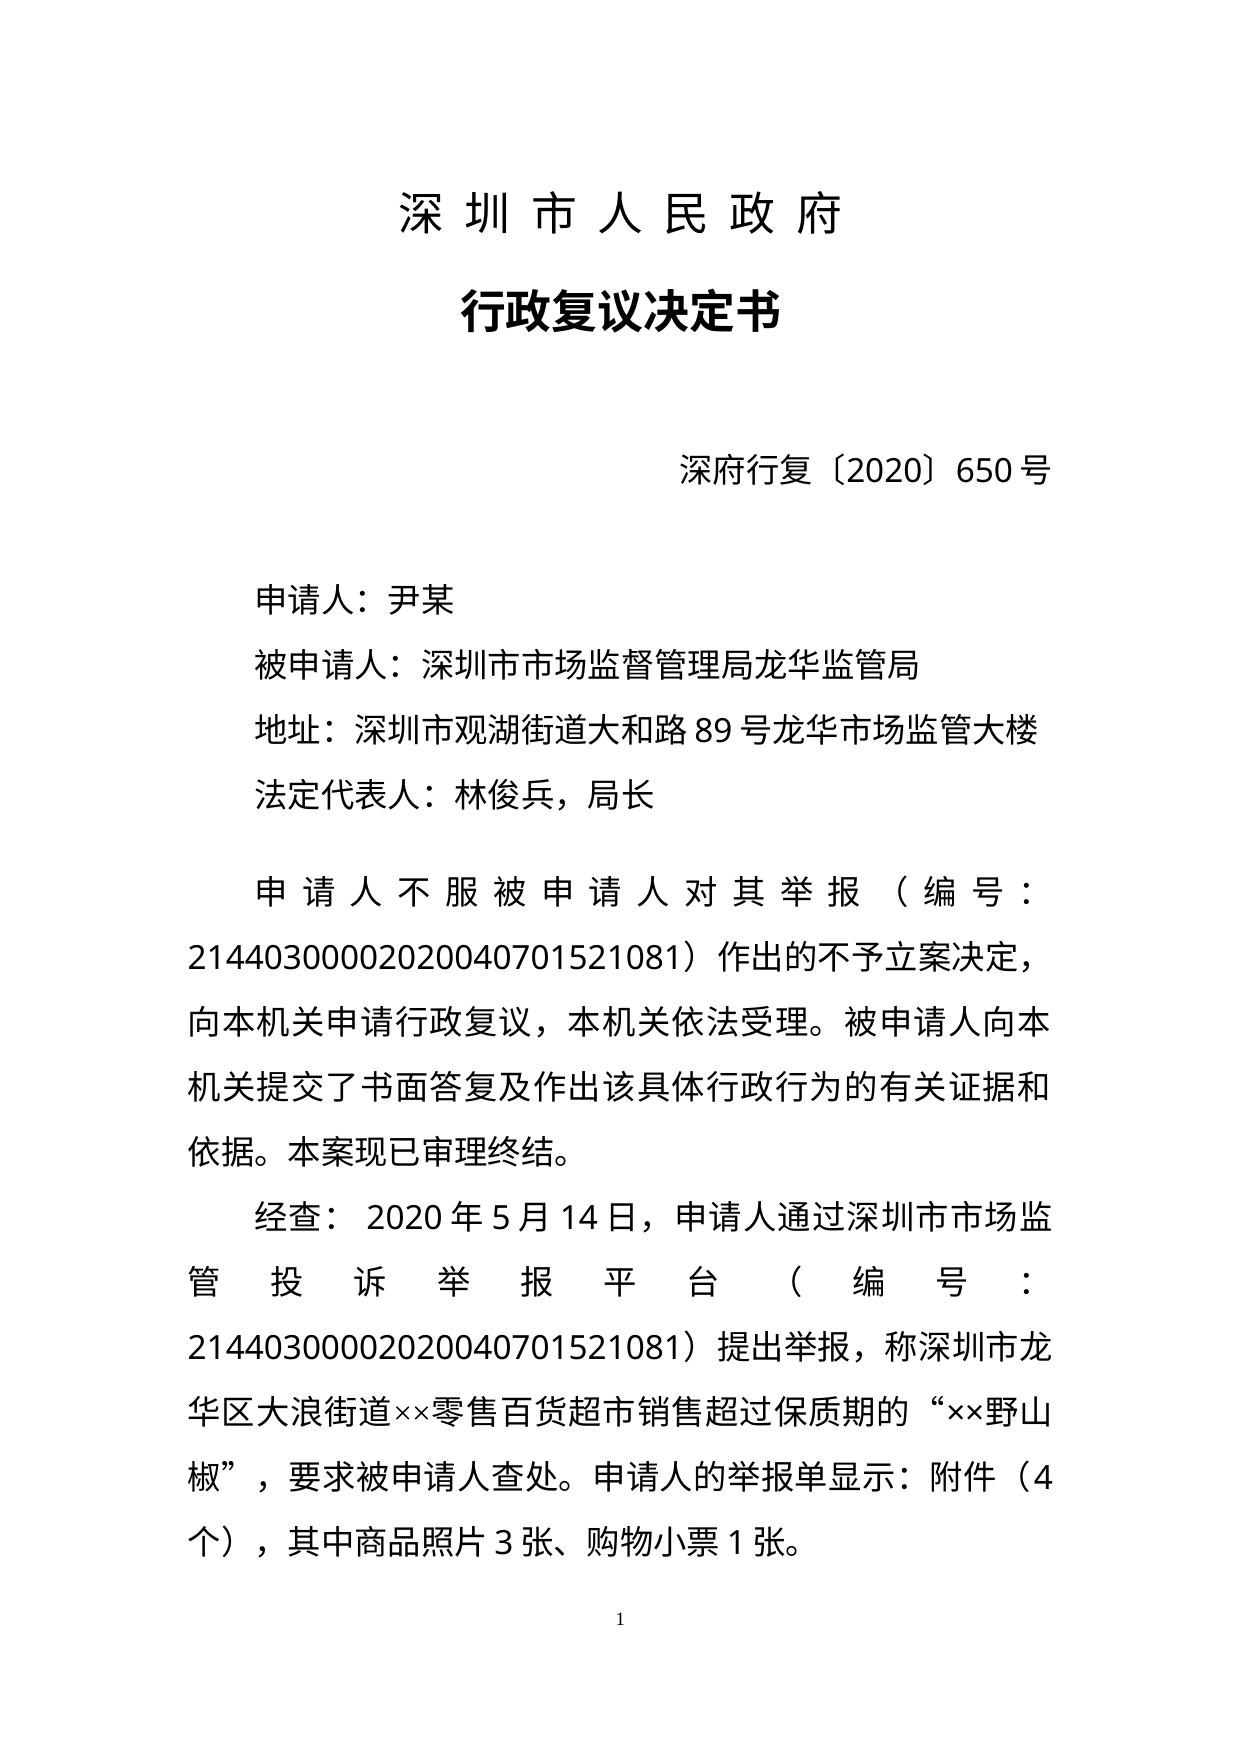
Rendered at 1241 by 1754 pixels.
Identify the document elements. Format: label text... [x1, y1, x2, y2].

text 申请人：尹某 [187, 565, 1053, 630]
text 法定代表人：林俊兵，局长 [187, 760, 1053, 825]
text 行政复议决定书 [187, 259, 1053, 357]
text 经查： 2020年5月14日，申请人通过深圳市市场监管投诉举报平台（编号：21440300002020040701521081）提出举报，称深圳市龙华区大浪街道××零售百货超市销售超过保质期的“××野山椒”，要求被申请人查处。申请人的举报单显示：附件（4个），其中商品照片3张、购物小票1张。 [187, 1183, 1053, 1573]
text 深 圳 市 人 民 政 府 [187, 162, 1053, 259]
text 地址：深圳市观湖街道大和路89号龙华市场监管大楼 [187, 695, 1053, 760]
text 深府行复〔2020〕650号 [187, 435, 1053, 500]
text 申请人不服被申请人对其举报（编号：21440300002020040701521081）作出的不予立案决定，向本机关申请行政复议，本机关依法受理。被申请人向本机关提交了书面答复及作出该具体行政行为的有关证据和依据。本案现已审理终结。 [187, 858, 1053, 1183]
text 被申请人：深圳市市场监督管理局龙华监管局 [187, 630, 1053, 695]
